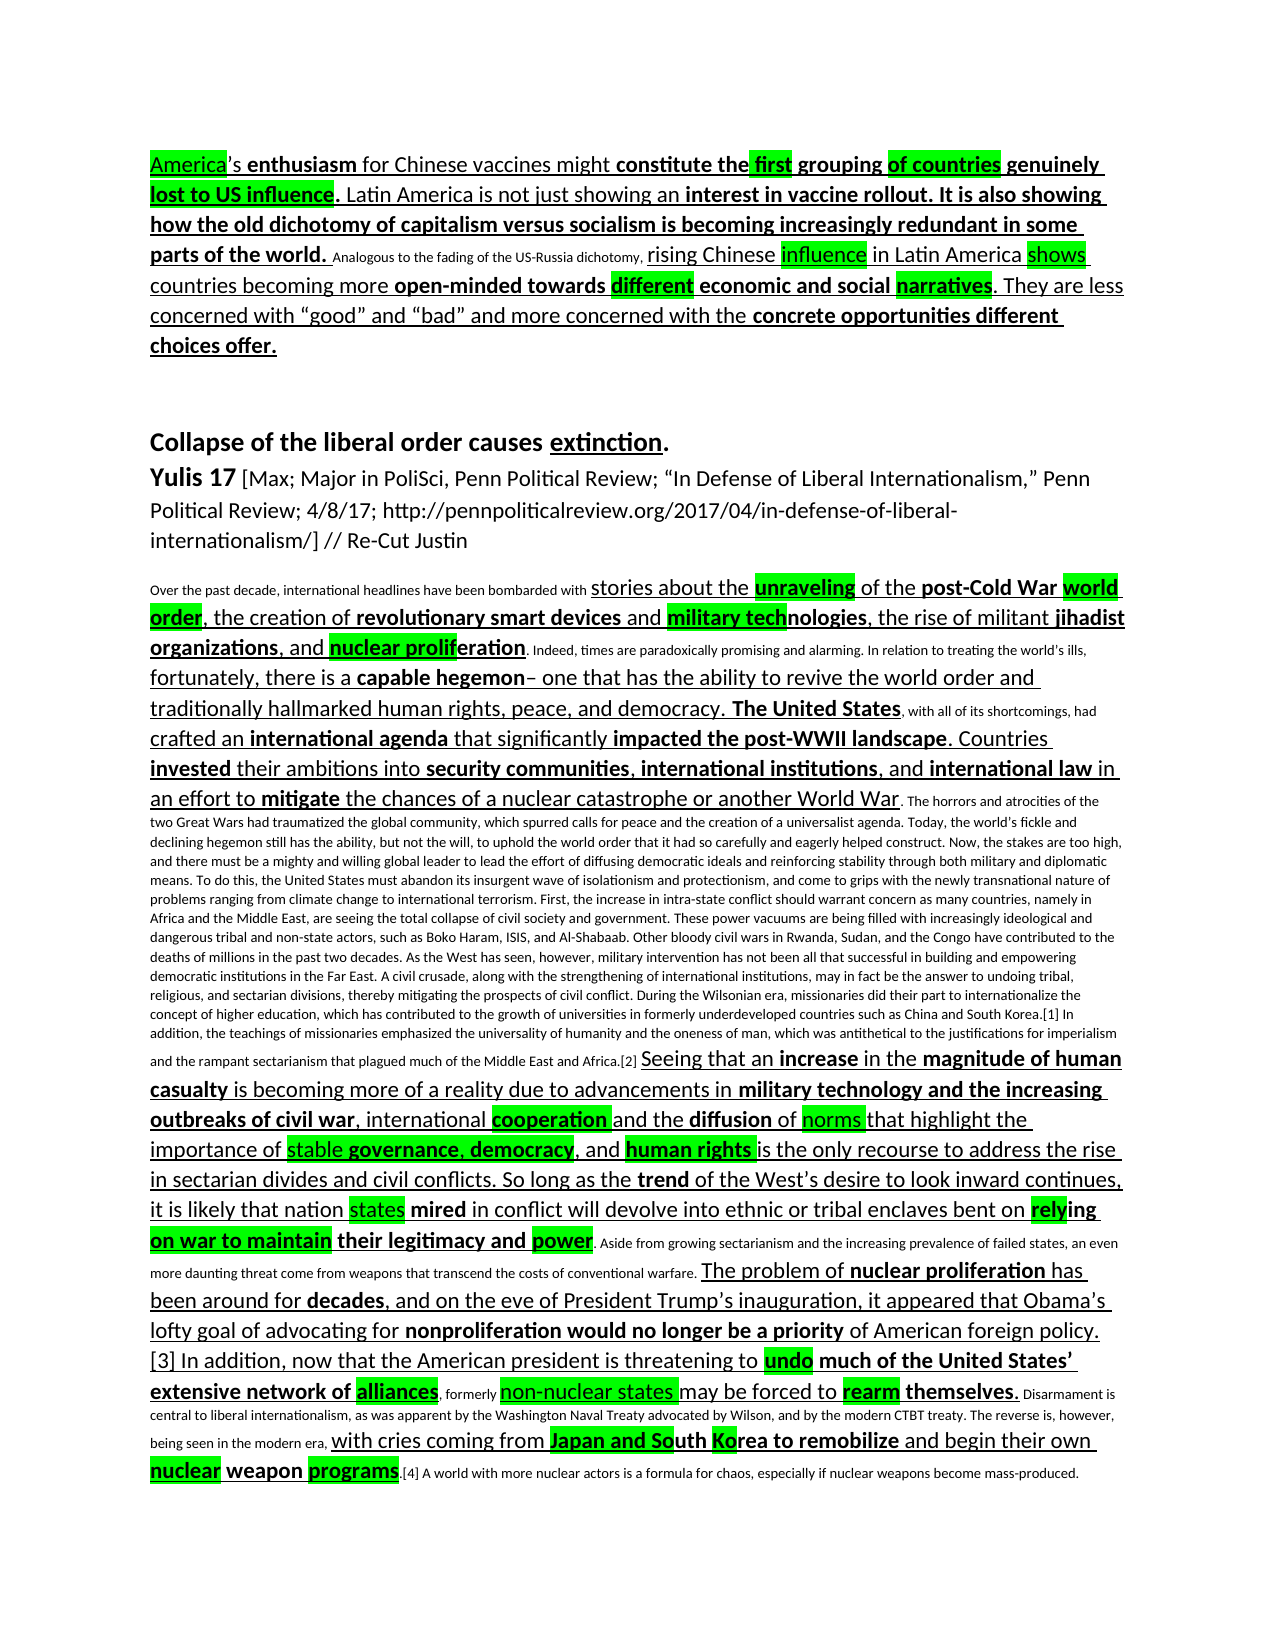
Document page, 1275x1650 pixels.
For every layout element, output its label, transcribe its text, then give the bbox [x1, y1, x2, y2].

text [150, 629, 1125, 1484]
text Yulis 17 [Max; Major in PoliSci, Penn Political Review; “In Defense of Liberal Internationalism,” Penn Political Review; 4/8/17; http://pennpoliticalreview.org/2017/04/in-defense-of-liberal-internationalism/] // Re-Cut Justin [150, 461, 1125, 554]
subtitle Collapse of the liberal order causes extinction. [150, 425, 1125, 458]
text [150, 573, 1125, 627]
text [150, 150, 1125, 359]
